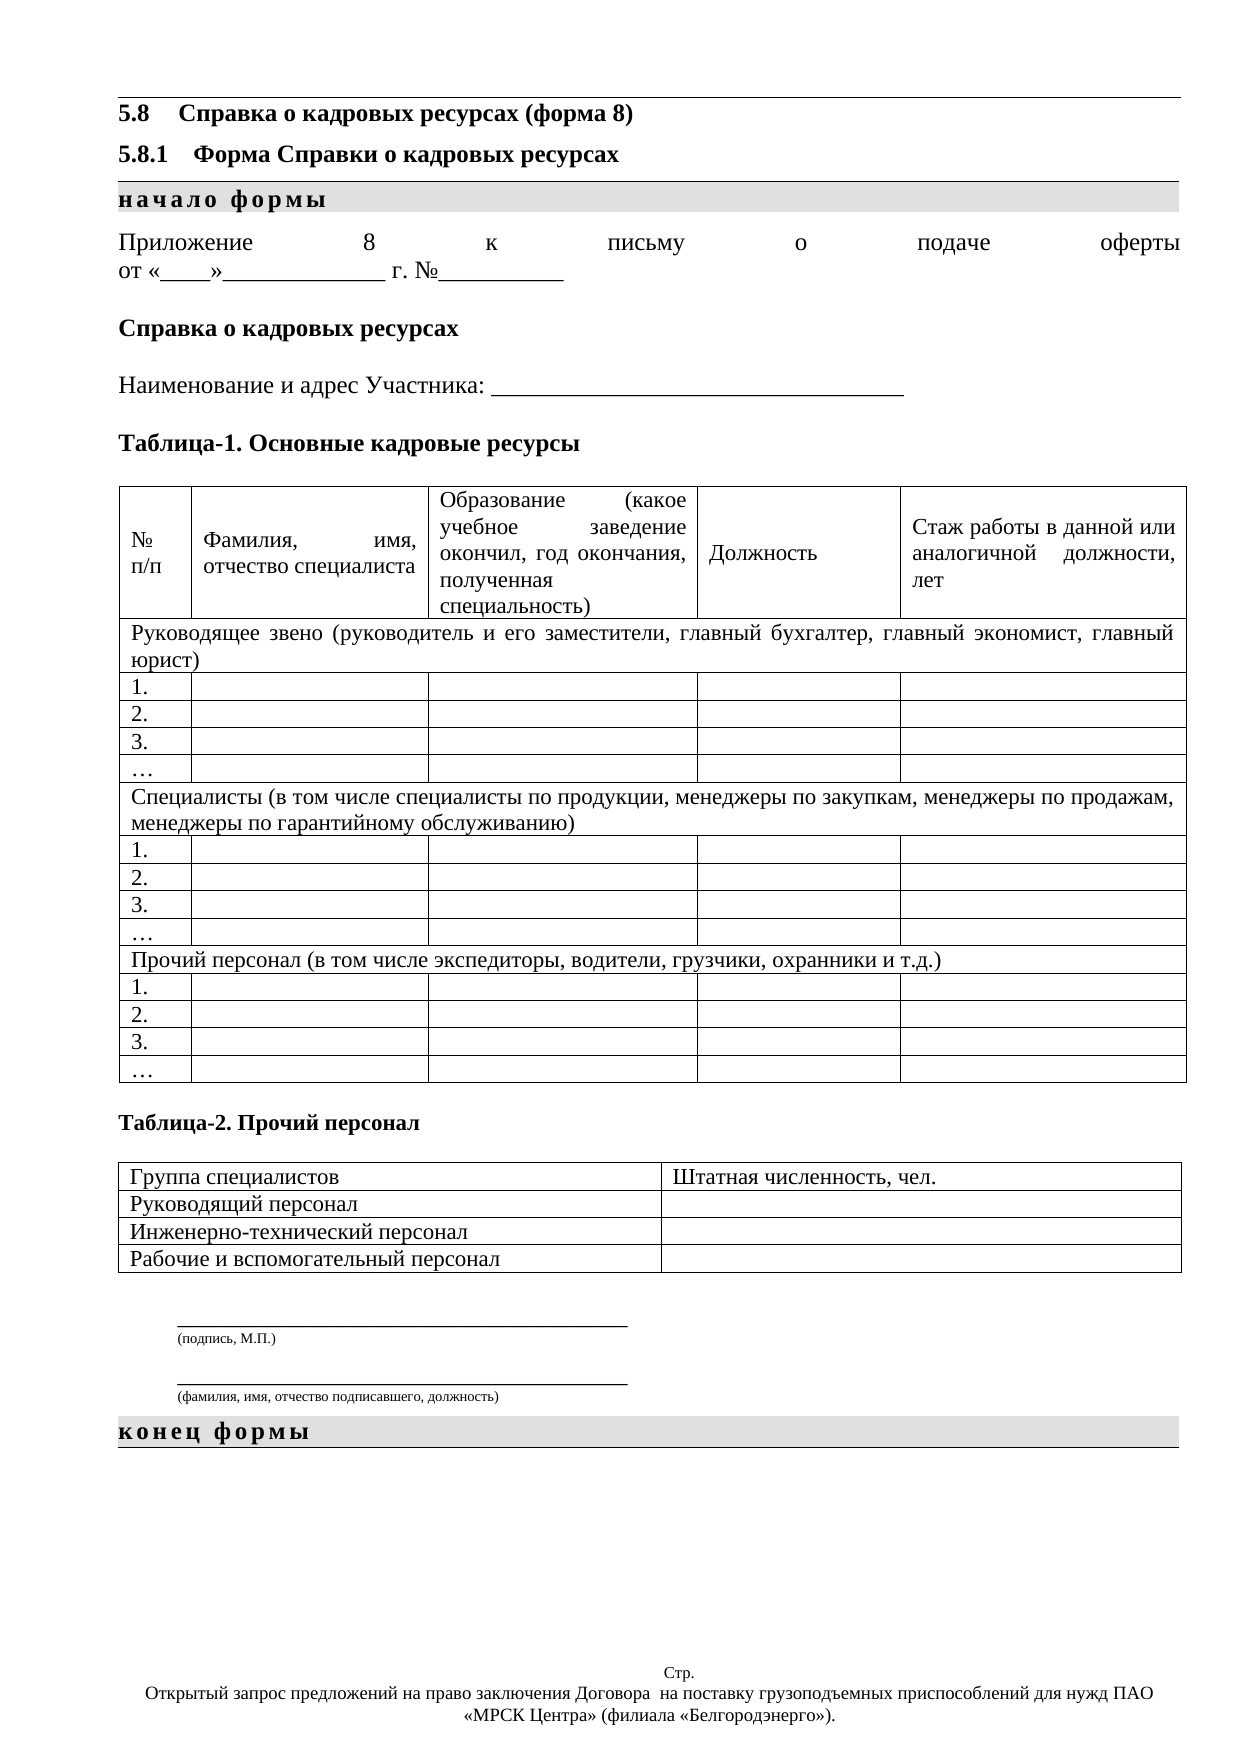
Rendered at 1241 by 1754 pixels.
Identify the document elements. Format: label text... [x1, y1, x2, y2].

table_cell [192, 755, 428, 782]
table_cell [429, 728, 697, 754]
table_cell [698, 673, 900, 699]
table_cell [192, 919, 428, 945]
table_cell [662, 1191, 1181, 1217]
table_cell [901, 974, 1186, 1000]
table_cell [698, 755, 900, 782]
table_cell … [120, 919, 191, 945]
table_cell [429, 836, 697, 863]
table_cell [120, 728, 191, 754]
table_header Группа специалистов [119, 1163, 661, 1189]
table_cell [192, 974, 428, 1000]
table_cell [120, 836, 191, 863]
table_cell [698, 919, 900, 945]
table_cell [698, 1001, 900, 1027]
table_cell Руководящий персонал [119, 1191, 661, 1217]
text конец формы [118, 1416, 1179, 1447]
table_cell [429, 673, 697, 699]
table_cell Рабочие и вспомогательный персонал [119, 1245, 661, 1272]
table_header Должность [698, 487, 900, 618]
table_cell [429, 701, 697, 727]
table_cell [120, 864, 191, 890]
table_cell [698, 701, 900, 727]
table_cell [192, 1028, 428, 1054]
table_header Стаж работы в данной или аналогичной должности, лет [901, 487, 1186, 618]
table_cell [120, 701, 191, 727]
table_header Штатная численность, чел. [662, 1163, 1181, 1189]
text Справка о кадровых ресурсах [118, 313, 1181, 342]
table_cell [698, 728, 900, 754]
text ____________________________________ [118, 1359, 1181, 1388]
table_cell [429, 864, 697, 890]
table_cell [429, 1056, 697, 1082]
table_header № п/п [120, 487, 191, 618]
table_cell [901, 728, 1186, 754]
table_cell [698, 836, 900, 863]
table_header Образование (какое учебное заведение окончил, год окончания, полученная специальность) [429, 487, 697, 618]
table_cell [429, 891, 697, 918]
text Таблица-2. Прочий персонал [118, 1109, 1181, 1136]
table_cell [662, 1218, 1181, 1244]
table_cell [901, 1056, 1186, 1082]
table_cell [901, 836, 1186, 863]
table_cell [192, 836, 428, 863]
table_cell … [120, 755, 191, 782]
table_cell [429, 919, 697, 945]
table_cell [192, 1056, 428, 1082]
table_cell [192, 728, 428, 754]
table_cell [120, 1001, 191, 1027]
table_cell Инженерно-технический персонал [119, 1218, 661, 1244]
subtitle Справка о кадровых ресурсах (форма 8) [118, 98, 1181, 127]
table_cell Специалисты (в том числе специалисты по продукции, менеджеры по закупкам, менеджеры по продажам, менеджеры по гарантийному обслуживанию) [120, 783, 1186, 835]
table_cell [429, 755, 697, 782]
table_cell [192, 891, 428, 918]
table_cell … [120, 1056, 191, 1082]
table_cell Руководящее звено (руководитель и его заместители, главный бухгалтер, главный экономист, главный юрист) [120, 619, 1186, 672]
text ____________________________________ [118, 1301, 1181, 1330]
table_cell [662, 1245, 1181, 1272]
table_cell [120, 974, 191, 1000]
table_cell [120, 673, 191, 699]
table_cell [429, 1001, 697, 1027]
table_cell [120, 891, 191, 918]
table_cell [901, 701, 1186, 727]
text начало формы [118, 182, 1179, 212]
table_cell [698, 1056, 900, 1082]
table_cell [698, 891, 900, 918]
text (фамилия, имя, отчество подписавшего, должность) [118, 1388, 797, 1416]
table_cell [901, 1028, 1186, 1054]
table_cell [901, 891, 1186, 918]
text Приложение 8 к письму о подаче оферты от «____»_____________ г. №__________ [118, 227, 1181, 284]
table_header Фамилия, имя, отчество специалиста [192, 487, 428, 618]
table_cell [901, 673, 1186, 699]
table_cell [192, 864, 428, 890]
table_cell [901, 919, 1186, 945]
table_cell [901, 1001, 1186, 1027]
subtitle Форма Справки о кадровых ресурсах [118, 139, 1181, 168]
text Таблица-1. Основные кадровые ресурсы [118, 428, 1181, 457]
table_cell [192, 1001, 428, 1027]
text Наименование и адрес Участника: _________________________________ [118, 371, 1181, 399]
table_cell [901, 864, 1186, 890]
table_cell [120, 1028, 191, 1054]
table_cell [429, 974, 697, 1000]
text (подпись, М.П.) [118, 1330, 797, 1359]
table_cell [698, 1028, 900, 1054]
table_cell [192, 701, 428, 727]
table_cell [192, 673, 428, 699]
table_cell [698, 864, 900, 890]
table_cell Прочий персонал (в том числе экспедиторы, водители, грузчики, охранники и т.д.) [120, 946, 1186, 972]
table_cell [901, 755, 1186, 782]
table_cell [429, 1028, 697, 1054]
table_cell [698, 974, 900, 1000]
